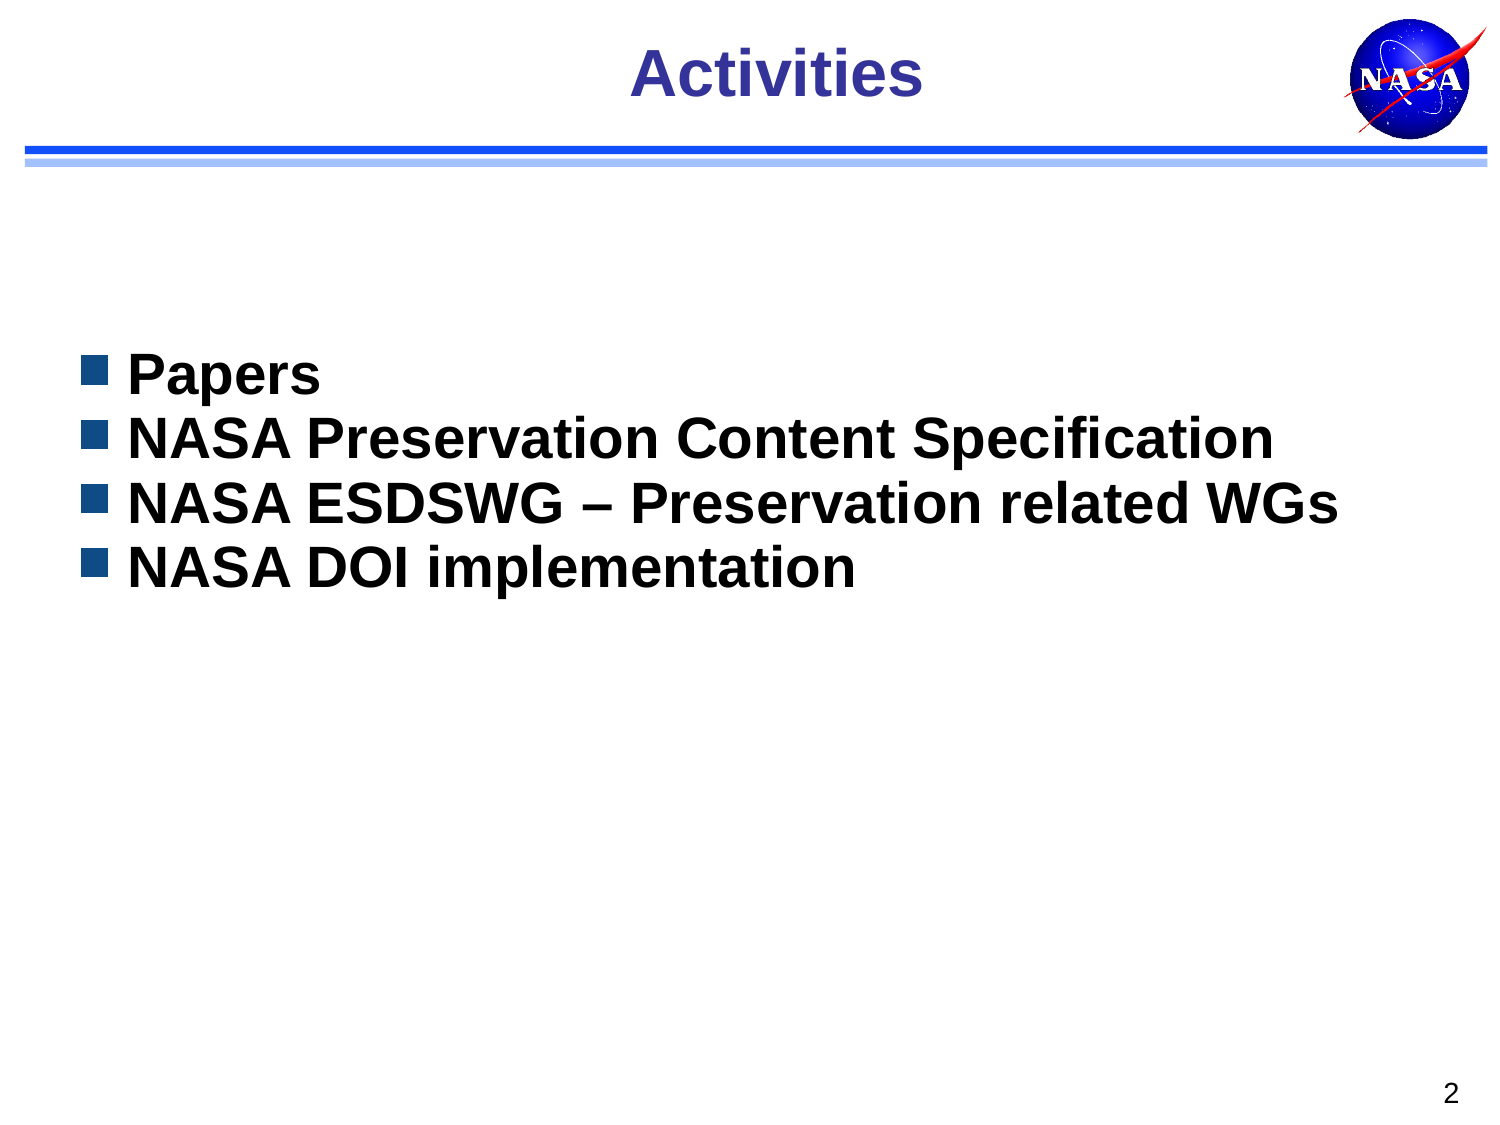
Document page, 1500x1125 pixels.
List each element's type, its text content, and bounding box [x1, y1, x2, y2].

title Activities [207, 5, 1348, 147]
picture [81, 548, 108, 577]
picture [1325, 10, 1500, 150]
picture [81, 420, 108, 449]
picture [81, 484, 108, 513]
picture [81, 355, 108, 385]
list Papers NASA Preservation Content Specification NASA ESDSWG – Preservation related WGs NASA DOI implementation [65, 345, 1466, 813]
